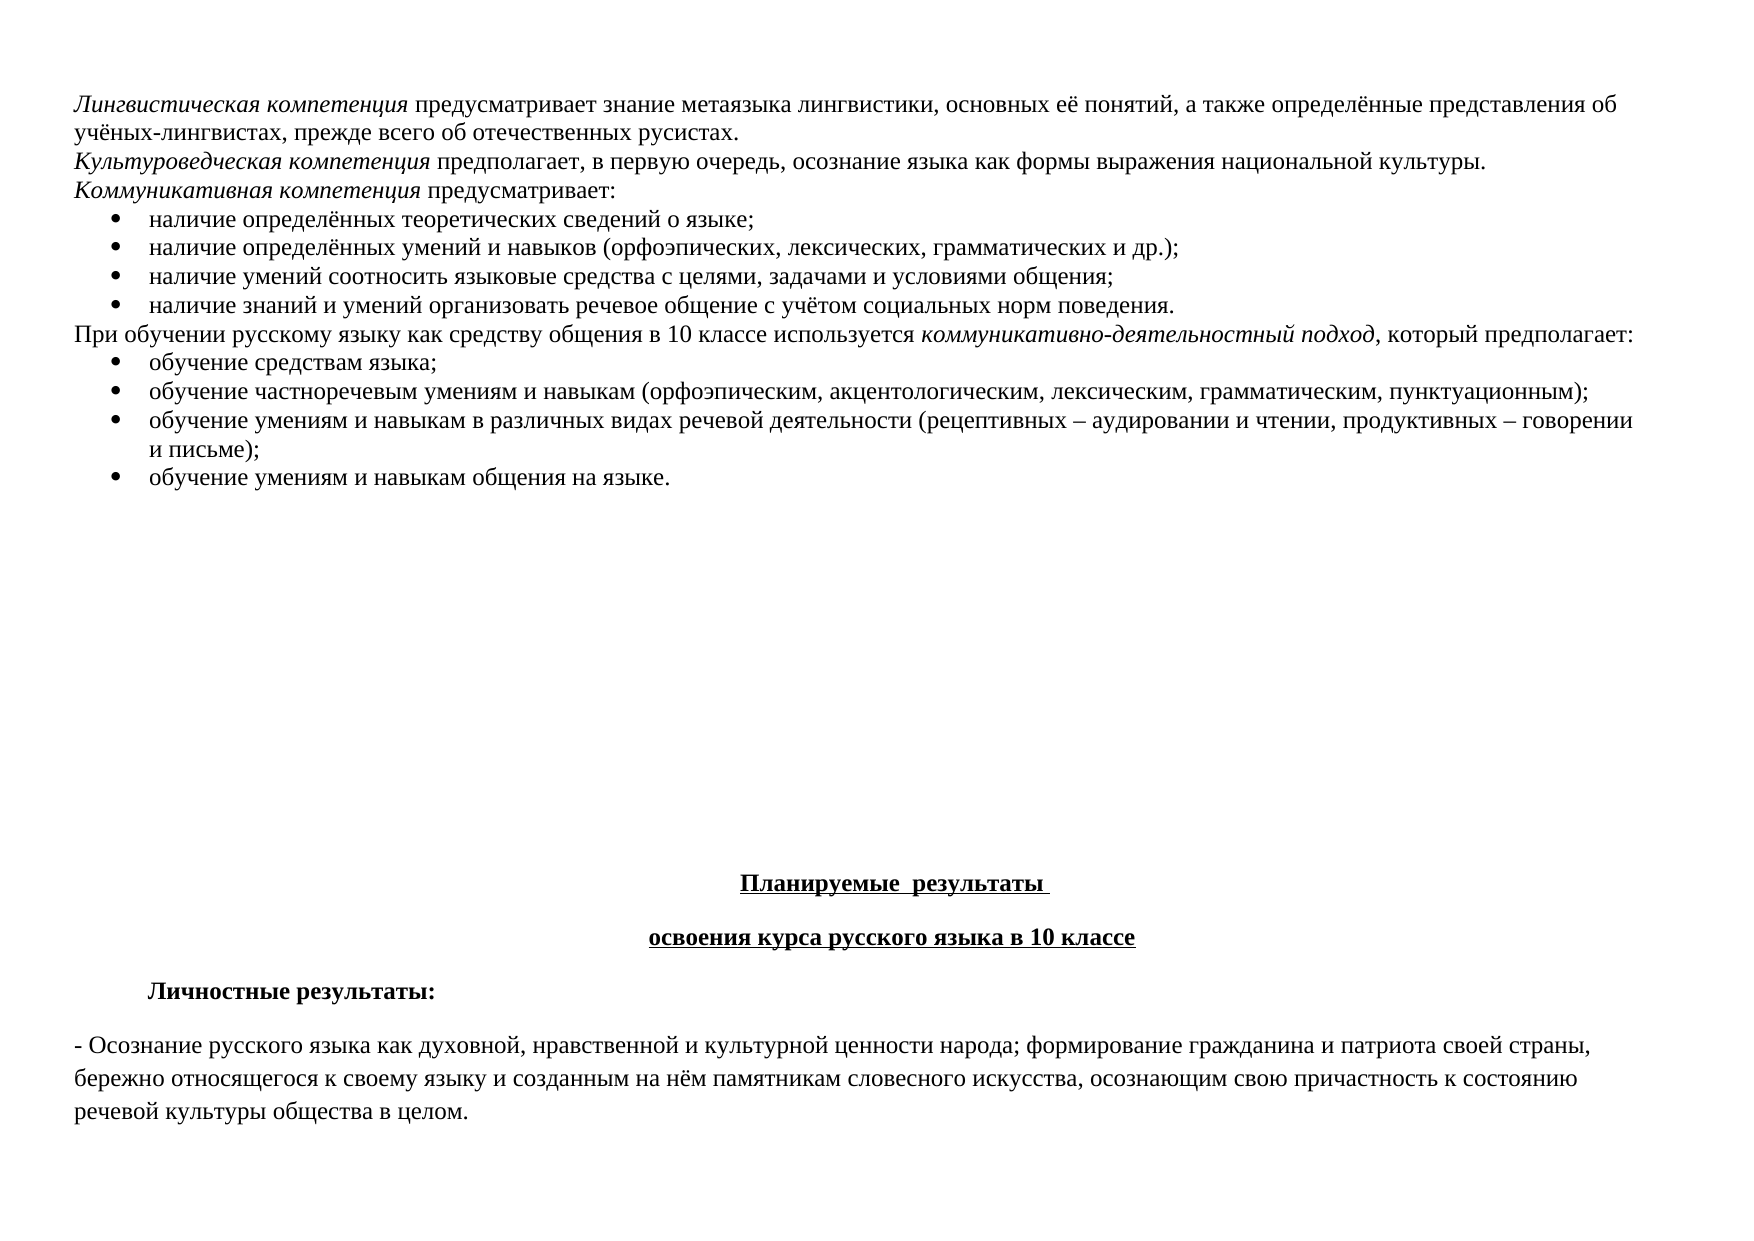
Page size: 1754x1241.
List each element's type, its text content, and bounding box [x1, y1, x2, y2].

list наличие определённых теоретических сведений о языке; [111, 204, 1636, 232]
text - Осознание русского языка как духовной, нравственной и культурной ценности народа; формирование гражданина и патриота своей страны, бережно относящегося к своему языку и созданным на нём памятникам словесного искусства, осознающим свою причастность к состоянию речевой культуры общества в целом. [74, 1030, 1636, 1124]
text освоения курса русского языка в 10 классе [74, 922, 1636, 951]
list обучение частноречевым умениям и навыкам (орфоэпическим, акцентологическим, лексическим, грамматическим, пунктуационным); [111, 376, 1636, 405]
text Культуроведческая компетенция предполагает, в первую очередь, осознание языка как формы выражения национальной культуры. [74, 146, 1636, 175]
list наличие умений соотносить языковые средства с целями, задачами и условиями общения; [111, 261, 1636, 290]
text Лингвистическая компетенция предусматривает знание метаязыка лингвистики, основных её понятий, а также определённые представления об учёных-лингвистах, прежде всего об отечественных русистах. [74, 89, 1636, 146]
list обучение умениям и навыкам в различных видах речевой деятельности (рецептивных – аудировании и чтении, продуктивных – говорении и письме); [111, 405, 1636, 462]
text Личностные результаты: [74, 976, 1636, 1004]
text Коммуникативная компетенция предусматривает: [74, 175, 1636, 204]
text При обучении русскому языку как средству общения в 10 классе используется коммуникативно-деятельностный подход, который предполагает: [74, 319, 1636, 347]
text Планируемые результаты [74, 868, 1636, 897]
list обучение средствам языка; [111, 347, 1636, 376]
list обучение умениям и навыкам общения на языке. [111, 462, 1636, 491]
list наличие определённых умений и навыков (орфоэпических, лексических, грамматических и др.); [111, 232, 1636, 261]
list наличие знаний и умений организовать речевое общение с учётом социальных норм поведения. [111, 290, 1636, 319]
